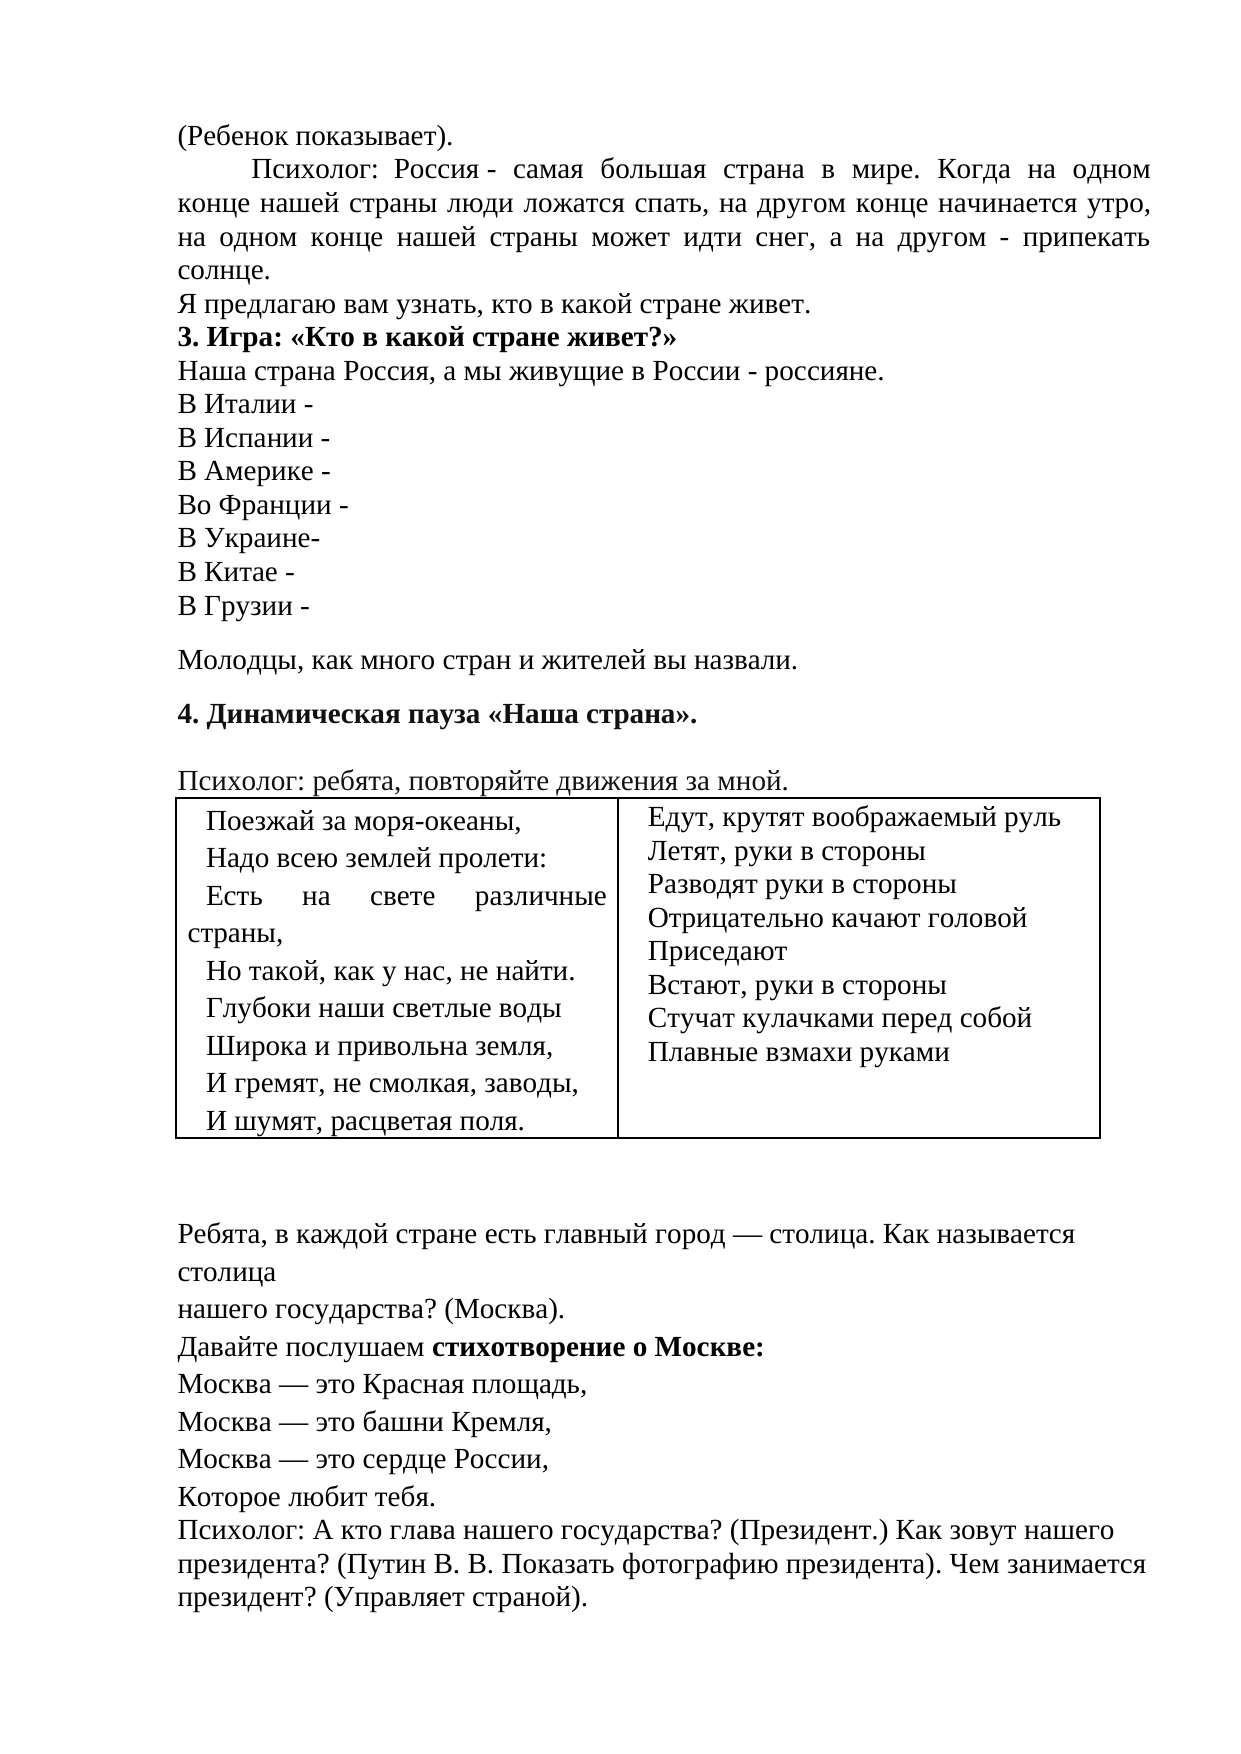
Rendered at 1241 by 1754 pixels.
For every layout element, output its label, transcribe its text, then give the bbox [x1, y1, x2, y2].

text Я предлагаю вам узнать, кто в какой стране живет. [177, 286, 1152, 319]
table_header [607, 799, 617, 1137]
text президент? (Управляет страной). [177, 1579, 1152, 1613]
text Москва — это сердце России, [177, 1437, 1152, 1475]
text В Италии - [177, 386, 1152, 420]
table_header Едут, крутят воображаемый руль Летят, руки в стороны Разводят руки в стороны Отрицательно качают головой Приседают Встают, руки в стороны Стучат кулачками перед собой Плавные взмахи руками [619, 799, 1099, 1137]
text Ребята, в каждой стране есть главный город — столица. Как называется столица [177, 1212, 1152, 1287]
text 4. Динамическая пауза «Наша страна». [177, 696, 1152, 730]
text президента? (Путин В. В. Показать фотографию президента). Чем занимается [177, 1546, 1152, 1579]
text 3. Игра: «Кто в какой стране живет?» [177, 319, 1152, 353]
text Психолог: ребята, повторяйте движения за мной. [177, 763, 1152, 797]
text В Испании - [177, 420, 1152, 453]
text Психолог: Россия - самая большая страна в мире. Когда на одном конце нашей страны люди ложатся спать, на другом конце начинается утро, на одном конце нашей страны может идти снег, а на другом - припекать солнце. [177, 152, 1152, 286]
text (Ребенок показывает). [177, 118, 1152, 152]
text нашего государства? (Москва). [177, 1287, 1152, 1325]
text Которое любит тебя. [177, 1475, 1152, 1512]
text Давайте послушаем стихотворение о Москве: [177, 1325, 1152, 1362]
text Во Франции - [177, 487, 1152, 521]
text В Китае - [177, 554, 1152, 588]
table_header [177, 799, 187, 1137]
text В Америке - [177, 453, 1152, 487]
text В Украине- [177, 521, 1152, 554]
text Психолог: А кто глава нашего государства? (Президент.) Как зовут нашего [177, 1512, 1152, 1546]
text Москва — это Красная площадь, [177, 1362, 1152, 1400]
text Москва — это башни Кремля, [177, 1400, 1152, 1437]
text Наша страна Россия, а мы живущие в России - россияне. [177, 353, 1152, 386]
text Молодцы, как много стран и жителей вы назвали. [177, 642, 1152, 676]
text В Грузии - [177, 588, 1152, 621]
